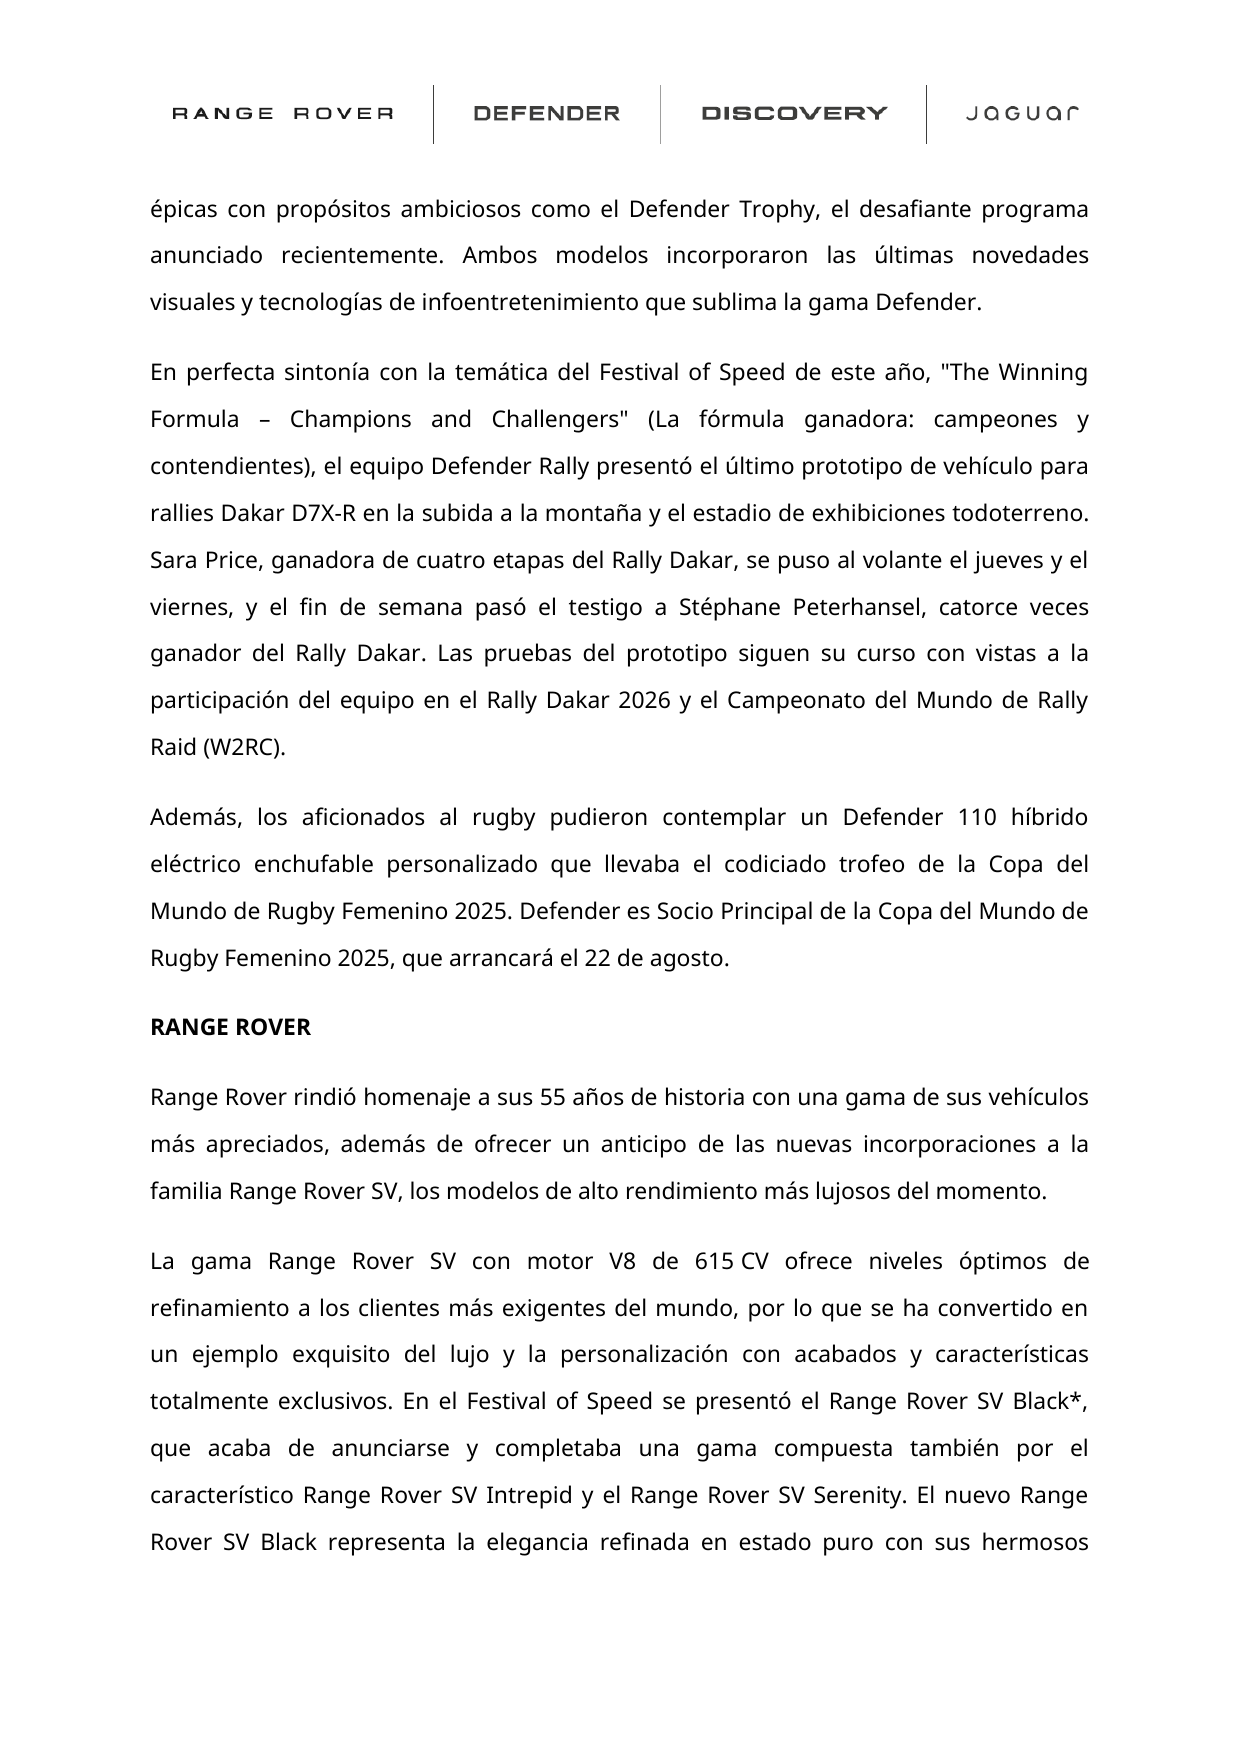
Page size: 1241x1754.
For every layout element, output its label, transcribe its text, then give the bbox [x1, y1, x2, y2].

text RANGE ROVER [150, 1011, 1090, 1043]
text En perfecta sintonía con la temática del Festival of Speed de este año, "The Winning Formula – Champions and Challengers" (La fórmula ganadora: campeones y contendientes), el equipo Defender Rally presentó el último prototipo de vehículo para rallies Dakar D7X-R en la subida a la montaña y el estadio de exhibiciones todoterreno. Sara Price, ganadora de cuatro etapas del Rally Dakar, se puso al volante el jueves y el viernes, y el fin de semana pasó el testigo a Stéphane Peterhansel, catorce veces ganador del Rally Dakar. Las pruebas del prototipo siguen su curso con vistas a la participación del equipo en el Rally Dakar 2026 y el Campeonato del Mundo de Rally Raid (W2RC). [150, 356, 1090, 762]
picture [150, 73, 1091, 159]
text Range Rover rindió homenaje a sus 55 años de historia con una gama de sus vehículos más apreciados, además de ofrecer un anticipo de las nuevas incorporaciones a la familia Range Rover SV, los modelos de alto rendimiento más lujosos del momento. [150, 1081, 1090, 1206]
text Además, los aficionados al rugby pudieron contemplar un Defender 110 híbrido eléctrico enchufable personalizado que llevaba el codiciado trofeo de la Copa del Mundo de Rugby Femenino 2025. Defender es Socio Principal de la Copa del Mundo de Rugby Femenino 2025, que arrancará el 22 de agosto. [150, 801, 1090, 973]
